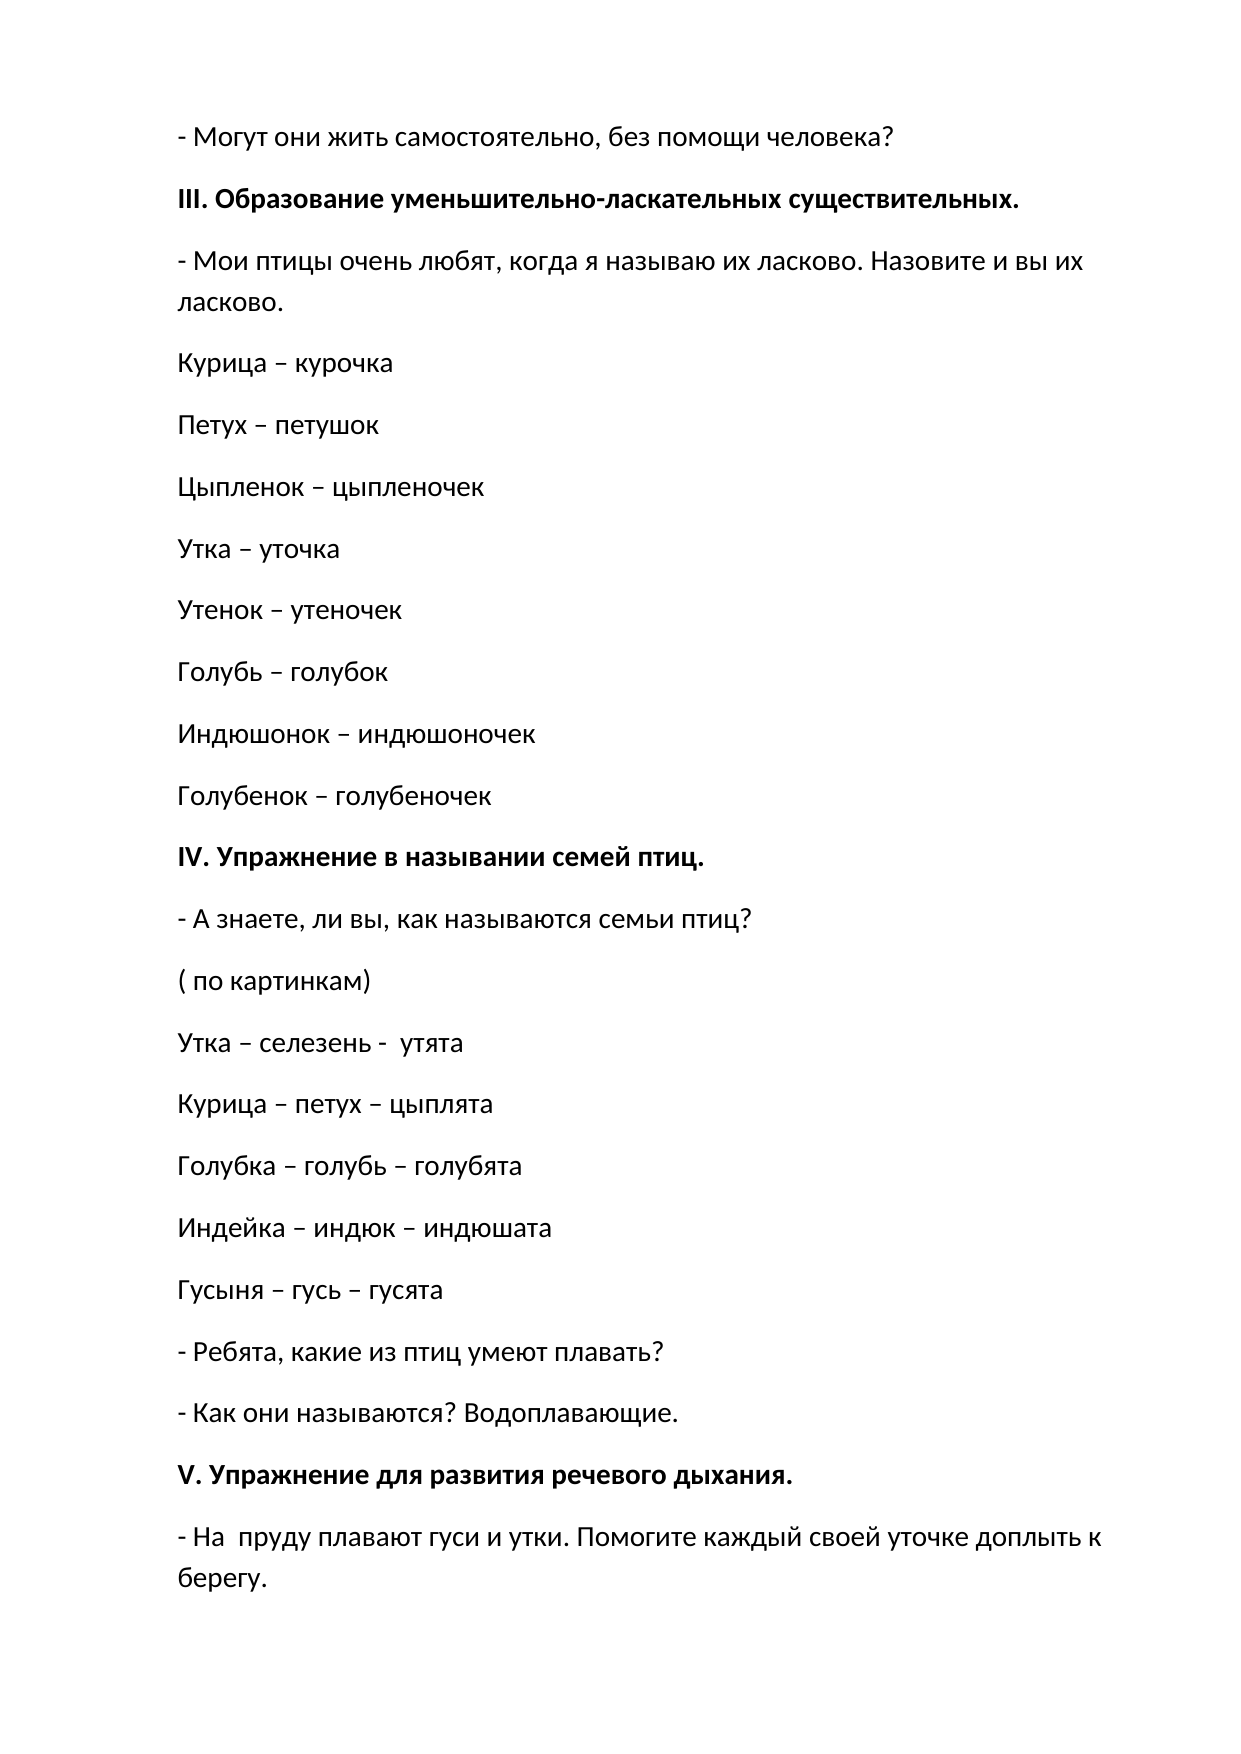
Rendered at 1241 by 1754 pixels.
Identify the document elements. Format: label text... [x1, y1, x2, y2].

text Гусыня – гусь – гусята [177, 1271, 1152, 1307]
text - Мои птицы очень любят, когда я называю их ласково. Назовите и вы их ласково. [177, 242, 1152, 318]
text - Могут они жить самостоятельно, без помощи человека? [177, 118, 1152, 154]
text - А знаете, ли вы, как называются семьи птиц? [177, 900, 1152, 936]
text III. Образование уменьшительно-ласкательных существительных. [177, 180, 1152, 216]
text V. Упражнение для развития речевого дыхания. [177, 1456, 1152, 1492]
text - Как они называются? Водоплавающие. [177, 1394, 1152, 1430]
text Курица – петух – цыплята [177, 1086, 1152, 1121]
text - На пруду плавают гуси и утки. Помогите каждый своей уточке доплыть к берегу. [177, 1518, 1152, 1594]
text ( по картинкам) [177, 962, 1152, 998]
text Индюшонок – индюшоночек [177, 715, 1152, 751]
text IV. Упражнение в назывании семей птиц. [177, 838, 1152, 874]
text Голубь – голубок [177, 653, 1152, 689]
text Индейка – индюк – индюшата [177, 1209, 1152, 1245]
text Голубка – голубь – голубята [177, 1147, 1152, 1183]
text Утка – селезень - утята [177, 1024, 1152, 1059]
text Петух – петушок [177, 406, 1152, 442]
text Цыпленок – цыпленочек [177, 468, 1152, 503]
text Курица – курочка [177, 344, 1152, 380]
text Утенок – утеночек [177, 591, 1152, 627]
text Утка – уточка [177, 530, 1152, 565]
text - Ребята, какие из птиц умеют плавать? [177, 1333, 1152, 1368]
text Голубенок – голубеночек [177, 777, 1152, 812]
